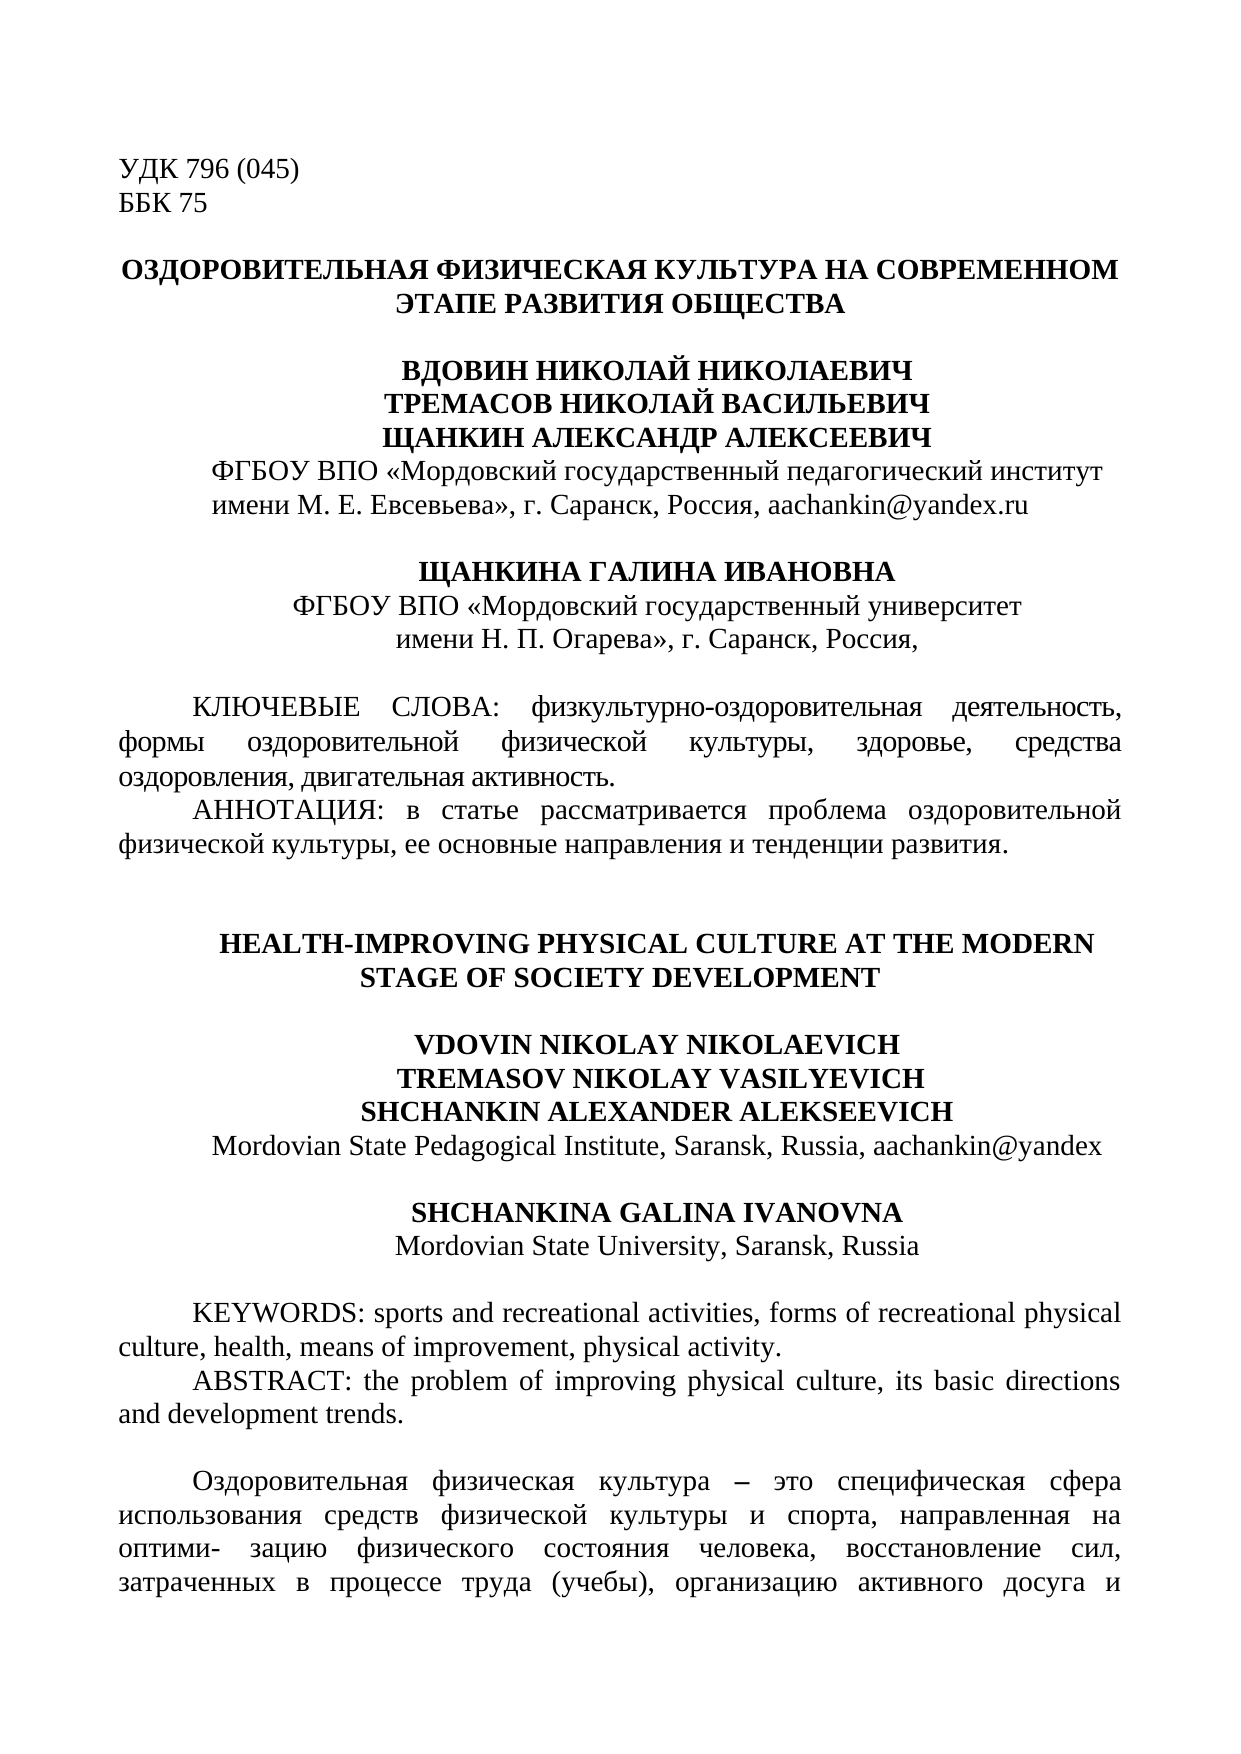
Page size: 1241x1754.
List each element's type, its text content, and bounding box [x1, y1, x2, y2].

text ФГБОУ ВПО «Мордовский государственный университет [118, 588, 1122, 621]
text KEYWORDS: sports and recreational activities, forms of recreational physical culture, health, means of improvement, physical activity. [118, 1296, 1122, 1363]
text ЩАНКИН АЛЕКСАНДР АЛЕКСЕЕВИЧ [118, 420, 1122, 453]
text Mordovian State University, Saransk, Russia [118, 1228, 1122, 1262]
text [118, 1463, 1122, 1597]
text HEALTH-IMPROVING PHYSICAL CULTURE AT THE MODERN STAGE OF SOCIETY DEVELOPMENT [118, 927, 1122, 994]
text SHCHANKIN ALEXANDER ALEKSEEVICH [118, 1094, 1122, 1128]
text ЩАНКИНА ГАЛИНА ИВАНОВНА [118, 554, 1122, 588]
text ABSTRACT: the problem of improving physical culture, its basic directions and development trends. [118, 1363, 1122, 1430]
text УДК 796 (045) [118, 152, 1122, 185]
text Mordovian State Pedagogical Institute, Saransk, Russia, aachankin@yandex [118, 1128, 1122, 1161]
text КЛЮЧЕВЫЕ СЛОВА: физкультурно-оздоровительная деятельность, формы оздоровительной физической культуры, здоровье, средства оздоровления, двигательная активность. [118, 688, 1122, 792]
text SHCHANKINA GALINA IVANOVNA [118, 1195, 1122, 1228]
text АННОТАЦИЯ: в статье рассматривается проблема оздоровительной физической культуры, ее основные направления и тенденции развития. [118, 792, 1122, 859]
text имени Н. П. Огарева», г. Саранск, Россия, [118, 621, 1122, 655]
text ТРЕМАСОВ НИКОЛАЙ ВАСИЛЬЕВИЧ [118, 386, 1122, 420]
text ББК 75 [118, 185, 1122, 219]
text ФГБОУ ВПО «Мордовский государственный педагогический институт имени М. Е. Евсевьева», г. Саранск, Россия, aachankin@yandex.ru [118, 453, 1122, 521]
text ВДОВИН НИКОЛАЙ НИКОЛАЕВИЧ [118, 353, 1122, 386]
text VDOVIN NIKOLAY NIKOLAEVICH [118, 1027, 1122, 1061]
text TREMASOV NIKOLAY VASILYEVICH [118, 1061, 1122, 1094]
text ОЗДОРОВИТЕЛЬНАЯ ФИЗИЧЕСКАЯ КУЛЬТУРА НА СОВРЕМЕННОМ ЭТАПЕ РАЗВИТИЯ ОБЩЕСТВА [118, 252, 1122, 319]
